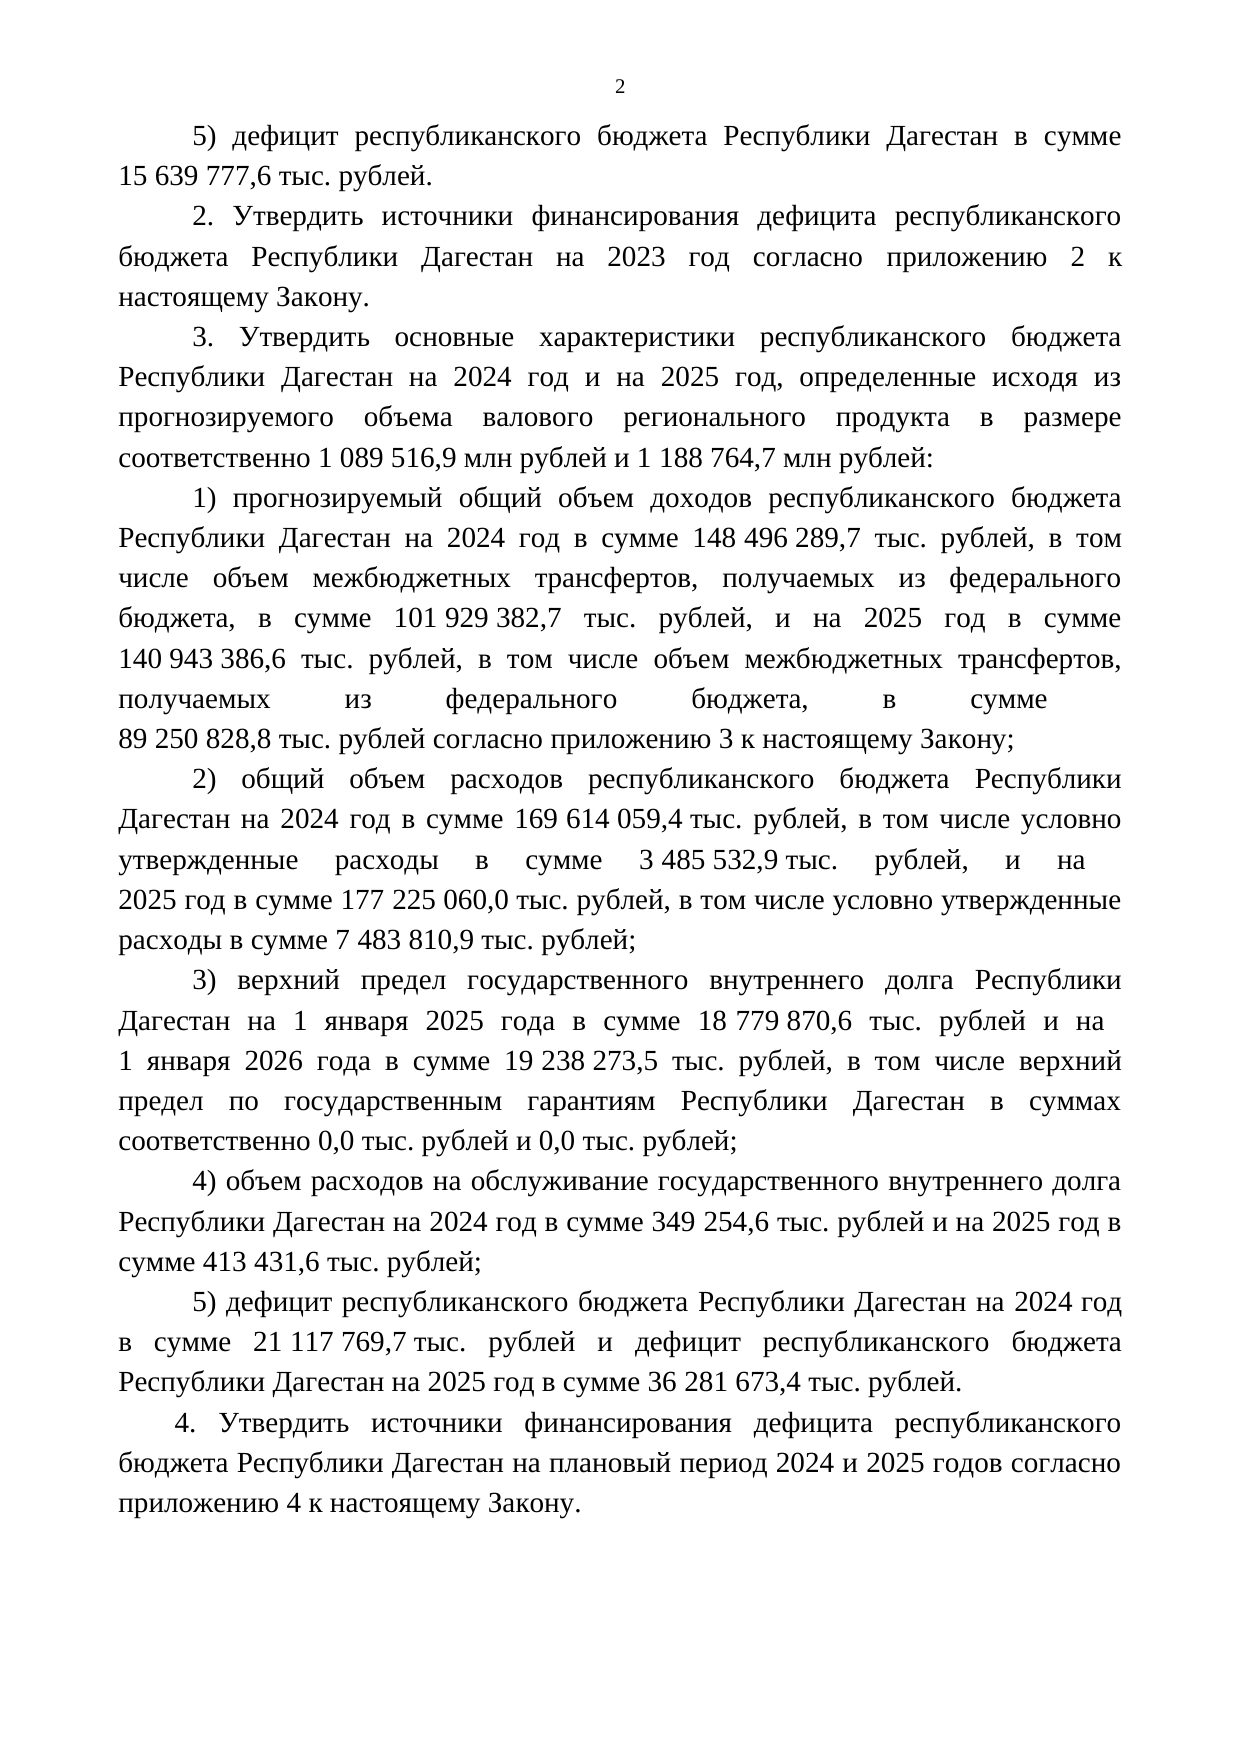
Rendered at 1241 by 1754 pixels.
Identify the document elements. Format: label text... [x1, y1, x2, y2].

text 4) объем расходов на обслуживание государственного внутреннего долга Республики Дагестан на 2024 год в сумме 349 254,6 тыс. рублей и на 2025 год в сумме 413 431,6 тыс. рублей; [118, 1163, 1122, 1277]
text 3) верхний предел государственного внутреннего долга Республики Дагестан на 1 января 2025 года в сумме 18 779 870,6 тыс. рублей и на 1 января 2026 года в сумме 19 238 273,5 тыс. рублей, в том числе верхний предел по государственным гарантиям Республики Дагестан в суммах соответственно 0,0 тыс. рублей и 0,0 тыс. рублей; [118, 962, 1122, 1157]
text 2. Утвердить источники финансирования дефицита республиканского бюджета Республики Дагестан на 2023 год согласно приложению 2 к настоящему Закону. [118, 198, 1122, 312]
text 2) общий объем расходов республиканского бюджета Республики Дагестан на 2024 год в сумме 169 614 059,4 тыс. рублей, в том числе условно утвержденные расходы в сумме 3 485 532,9 тыс. рублей, и на 2025 год в сумме 177 225 060,0 тыс. рублей, в том числе условно утвержденные расходы в сумме 7 483 810,9 тыс. рублей; [118, 761, 1122, 956]
text 4. Утвердить источники финансирования дефицита республиканского бюджета Республики Дагестан на плановый период 2024 и 2025 годов согласно приложению 4 к настоящему Закону. [118, 1405, 1122, 1519]
text 3. Утвердить основные характеристики республиканского бюджета Республики Дагестан на 2024 год и на 2025 год, определенные исходя из прогнозируемого объема валового регионального продукта в размере соответственно 1 089 516,9 млн рублей и 1 188 764,7 млн рублей: [118, 319, 1122, 473]
text 1) прогнозируемый общий объем доходов республиканского бюджета Республики Дагестан на 2024 год в сумме 148 496 289,7 тыс. рублей, в том числе объем межбюджетных трансфертов, получаемых из федерального бюджета, в сумме 101 929 382,7 тыс. рублей, и на 2025 год в сумме 140 943 386,6 тыс. рублей, в том числе объем межбюджетных трансфертов, получаемых из федерального бюджета, в сумме 89 250 828,8 тыс. рублей согласно приложению 3 к настоящему Закону; [118, 480, 1122, 755]
text 5) дефицит республиканского бюджета Республики Дагестан на 2024 год в сумме 21 117 769,7 тыс. рублей и дефицит республиканского бюджета Республики Дагестан на 2025 год в сумме 36 281 673,4 тыс. рублей. [118, 1284, 1122, 1398]
text 5) дефицит республиканского бюджета Республики Дагестан в сумме 15 639 777,6 тыс. рублей. [118, 118, 1122, 192]
